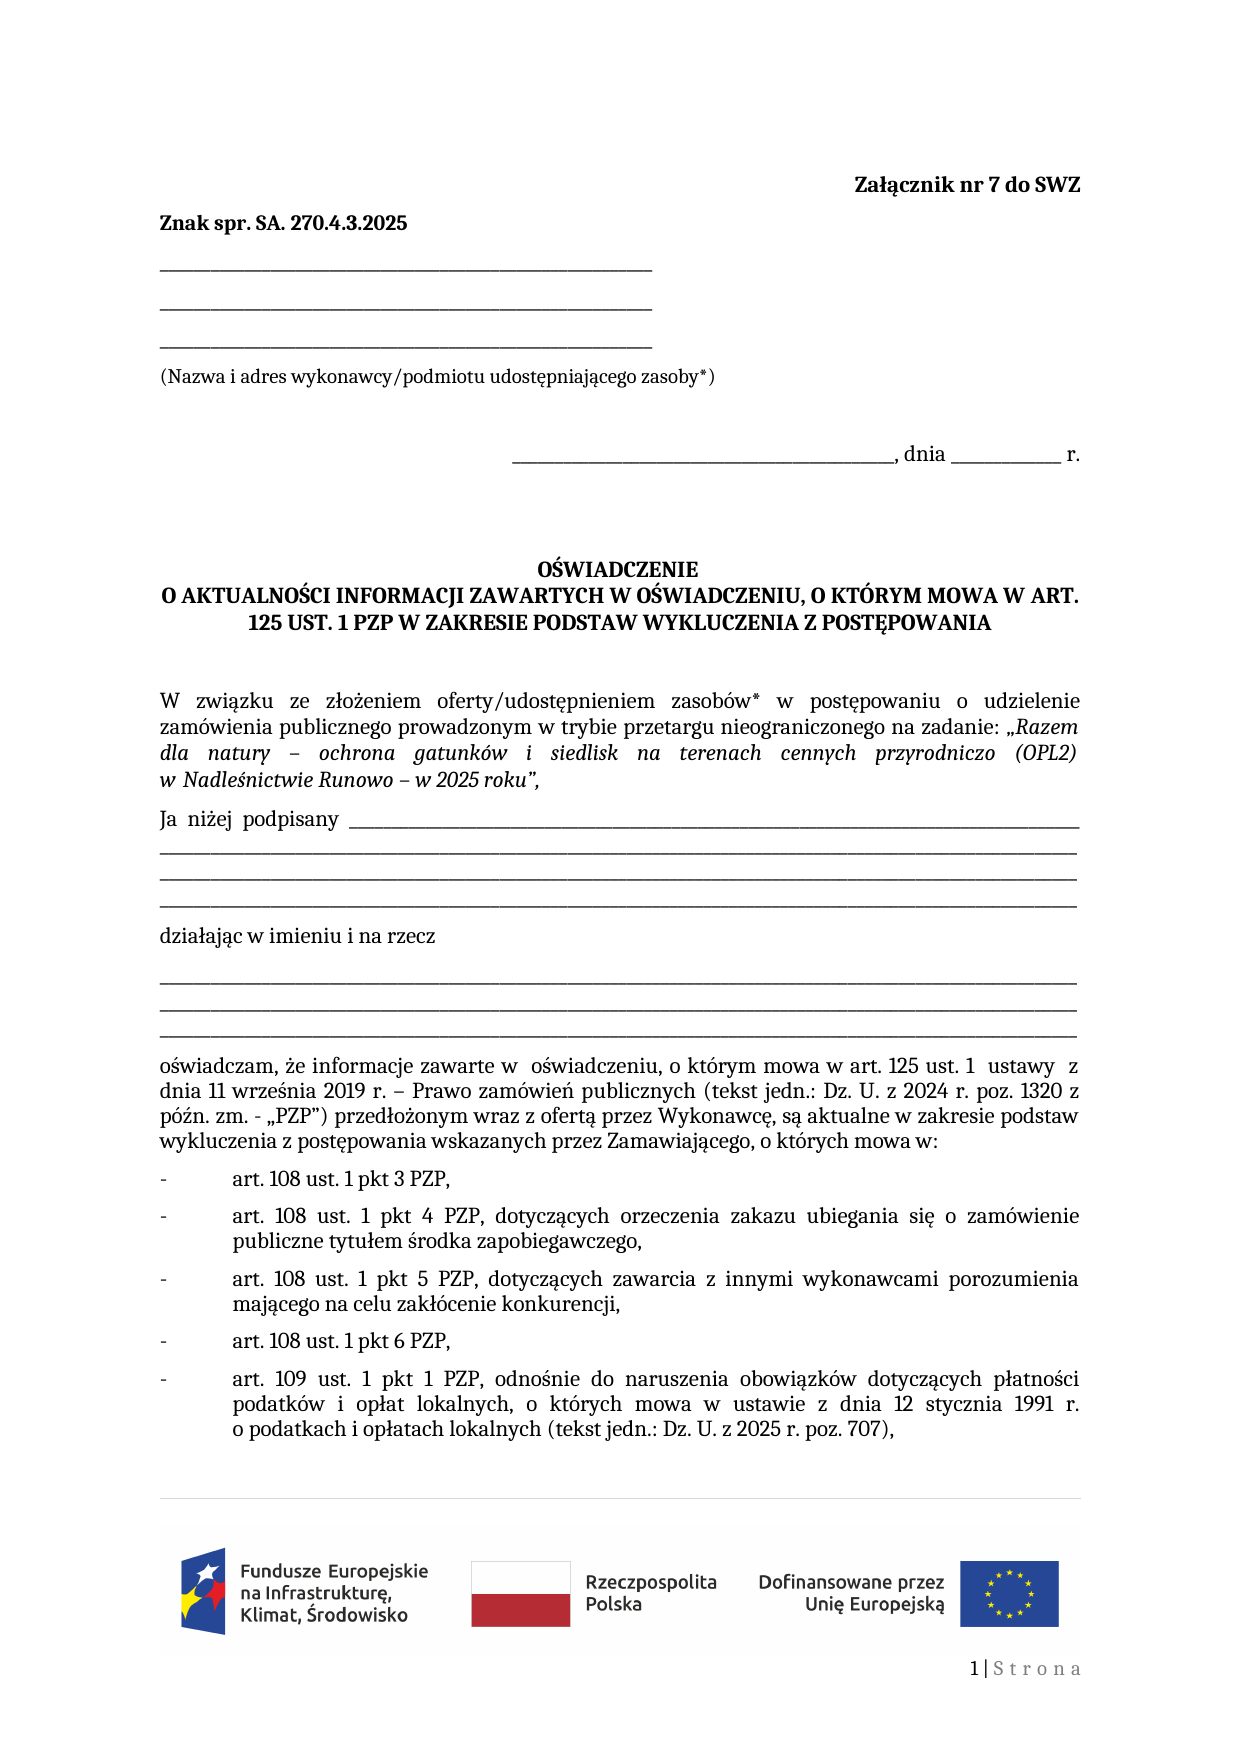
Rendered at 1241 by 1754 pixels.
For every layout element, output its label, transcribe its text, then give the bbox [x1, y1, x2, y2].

text W związku ze złożeniem oferty/udostępnieniem zasobów* w postępowaniu o udzielenie zamówienia publicznego prowadzonym w trybie przetargu nieograniczonego na zadanie: „Razem dla natury – ochrona gatunków i siedlisk na terenach cennych przyrodniczo (OPL2) w Nadleśnictwie Runowo – w 2025 roku”, [159, 687, 1081, 793]
text - art. 108 ust. 1 pkt 6 PZP, [159, 1329, 1081, 1354]
text __________________________________________________________ [159, 287, 1081, 314]
text _____________________________________________, dnia _____________ r. [159, 440, 1081, 467]
text - art. 108 ust. 1 pkt 3 PZP, [159, 1166, 1081, 1191]
text Ja niżej podpisany ______________________________________________________________________________________ ____________________________________________________________________________________________________________________________________________________________________________________________________________________________________________________________________________________________________________________________________ [159, 805, 1081, 911]
text - art. 108 ust. 1 pkt 4 PZP, dotyczących orzeczenia zakazu ubiegania się o zamówienie publiczne tytułem środka zapobiegawczego, [159, 1204, 1081, 1254]
text oświadczam, że informacje zawarte w oświadczeniu, o którym mowa w art. 125 ust. 1 ustawy z dnia 11 września 2019 r. – Prawo zamówień publicznych (tekst jedn.: Dz. U. z 2024 r. poz. 1320 z późn. zm. - „PZP”) przedłożonym wraz z ofertą przez Wykonawcę, są aktualne w zakresie podstaw wykluczenia z postępowania wskazanych przez Zamawiającego, o których mowa w: [159, 1054, 1081, 1154]
text OŚWIADCZENIE O AKTUALNOŚCI INFORMACJI ZAWARTYCH W OŚWIADCZENIU, O KTÓRYM MOWA W ART. 125 UST. 1 PZP W ZAKRESIE PODSTAW WYKLUCZENIA Z POSTĘPOWANIA [159, 557, 1081, 636]
text __________________________________________________________ [159, 248, 1081, 275]
text działając w imieniu i na rzecz [159, 923, 1081, 949]
text (Nazwa i adres wykonawcy/podmiotu udostępniającego zasoby*) [159, 365, 1081, 389]
text - art. 109 ust. 1 pkt 1 PZP, odnośnie do naruszenia obowiązków dotyczących płatności podatków i opłat lokalnych, o których mowa w ustawie z dnia 12 stycznia 1991 r. o podatkach i opłatach lokalnych (tekst jedn.: Dz. U. z 2025 r. poz. 707), [159, 1366, 1081, 1441]
text __________________________________________________________ [159, 326, 1081, 353]
text ____________________________________________________________________________________________________________________________________________________________________________________________________________________________________________________________________________________________________________________________________ [159, 962, 1081, 1041]
text Znak spr. SA. 270.4.3.2025 [159, 211, 1081, 236]
text Załącznik nr 7 do SWZ [159, 172, 1081, 198]
text - art. 108 ust. 1 pkt 5 PZP, dotyczących zawarcia z innymi wykonawcami porozumienia mającego na celu zakłócenie konkurencji, [159, 1266, 1081, 1316]
